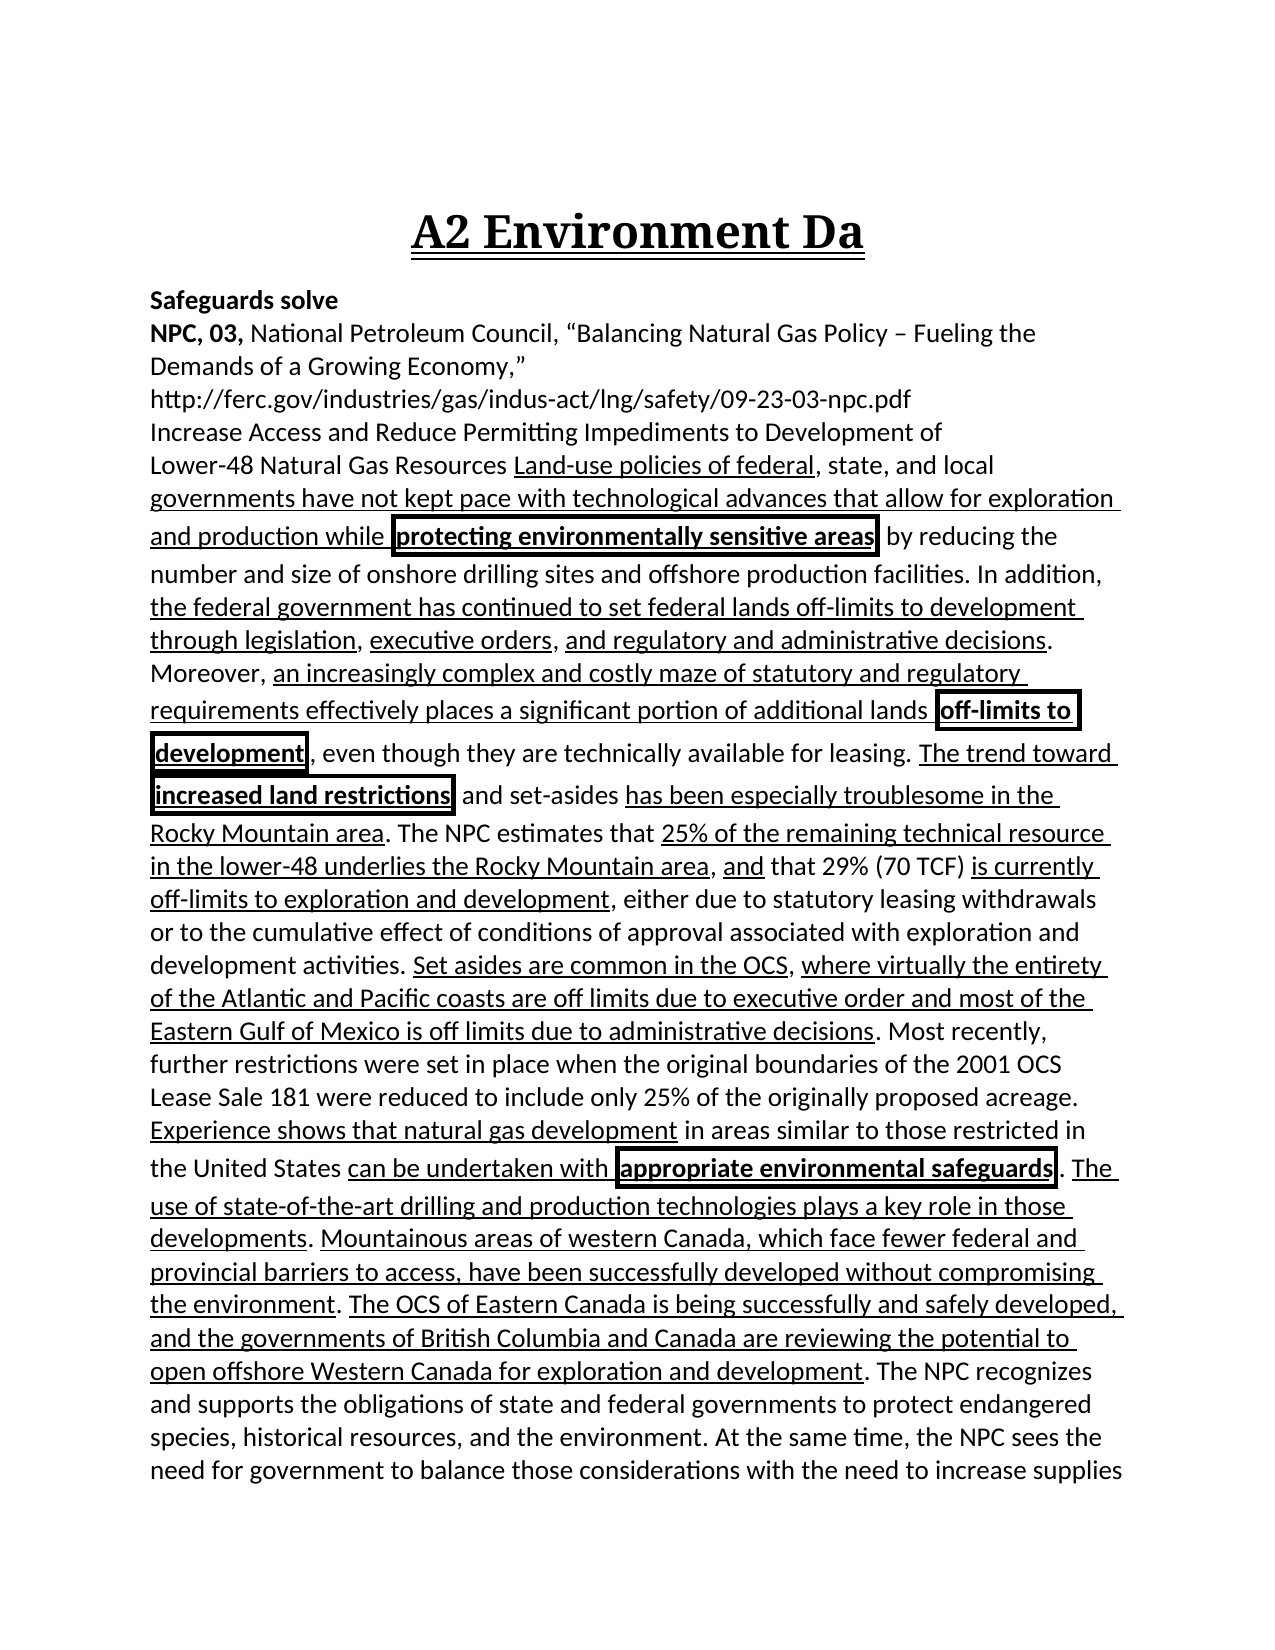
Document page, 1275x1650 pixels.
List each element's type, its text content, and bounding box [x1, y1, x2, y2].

text Increase Access and Reduce Permitting Impediments to Development of [150, 415, 1125, 448]
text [150, 448, 1125, 1486]
subtitle Safeguards solve [150, 283, 1125, 316]
text NPC, 03, National Petroleum Council, “Balancing Natural Gas Policy – Fueling the Demands of a Growing Economy,” http://ferc.gov/industries/gas/indus-act/lng/safety/09-23-03-npc.pdf [150, 316, 1125, 415]
subtitle A2 Environment Da [150, 200, 1125, 262]
